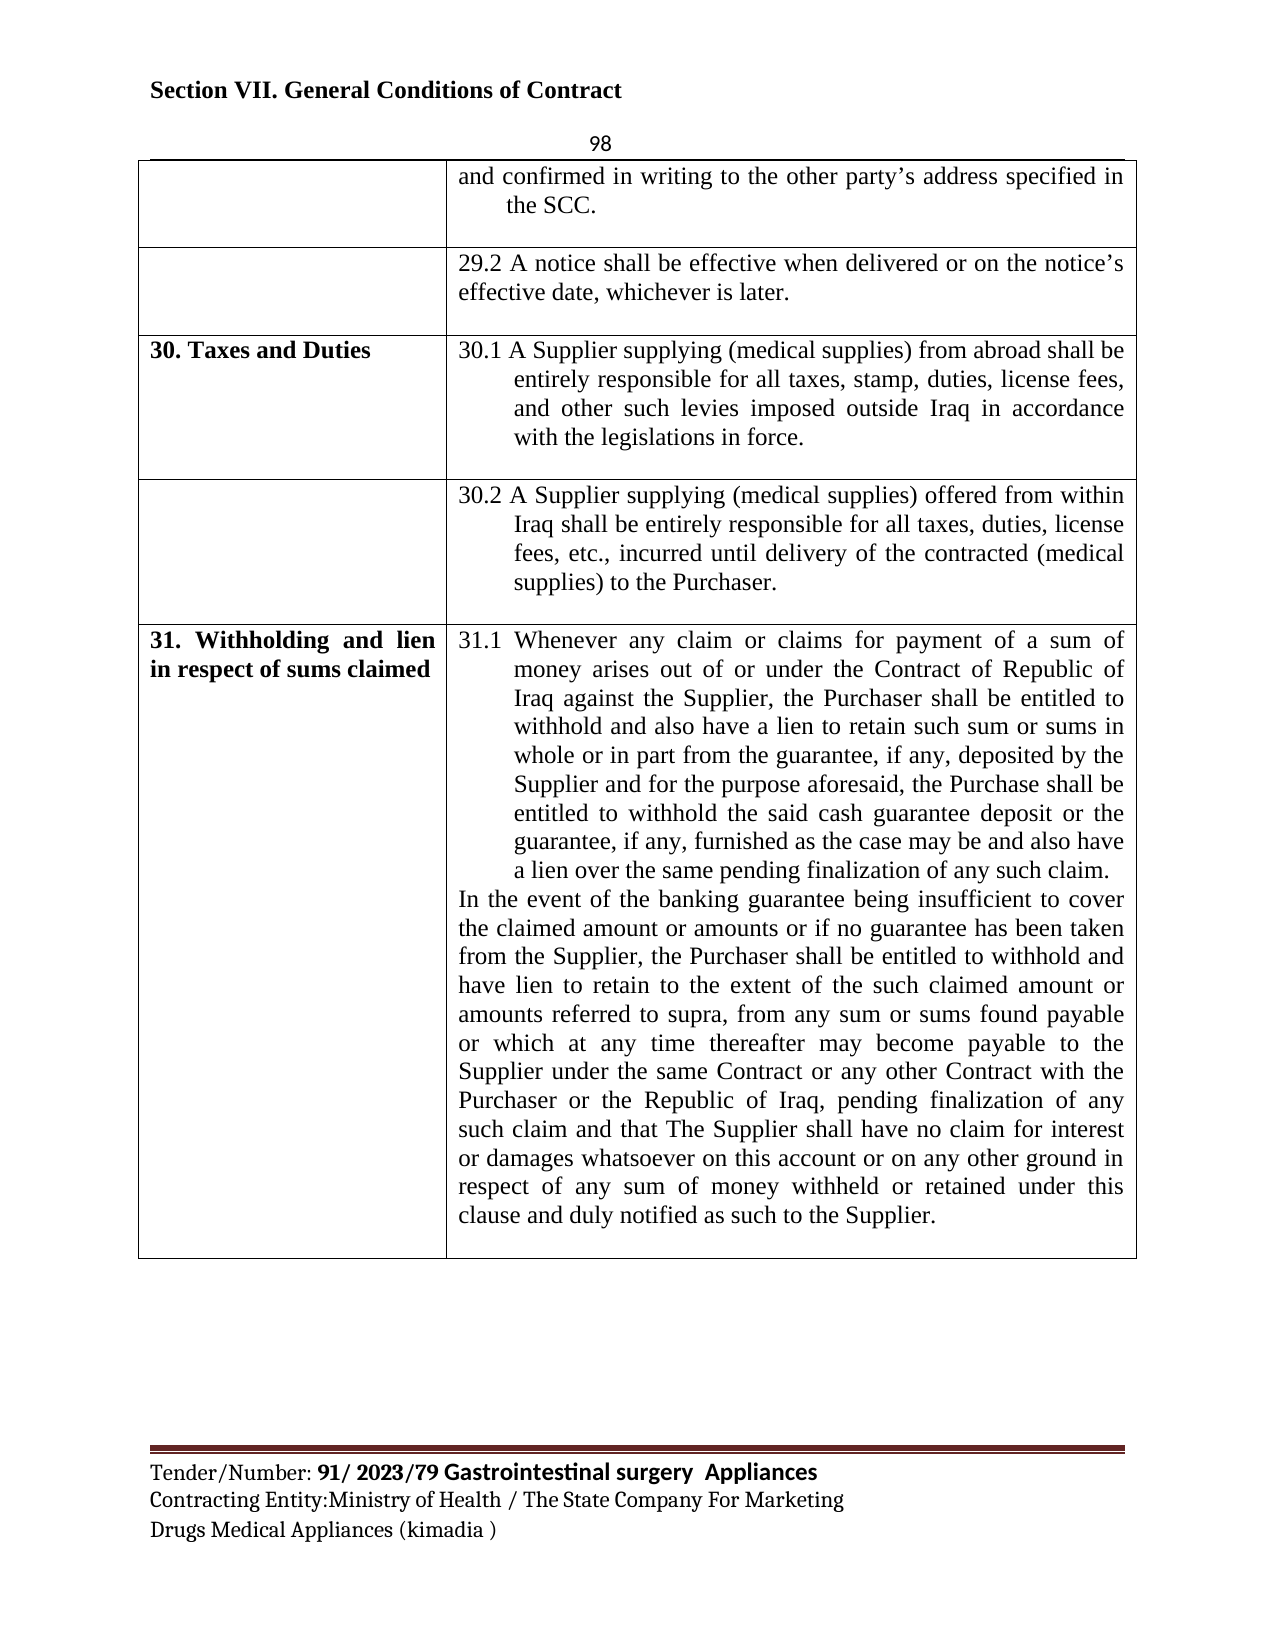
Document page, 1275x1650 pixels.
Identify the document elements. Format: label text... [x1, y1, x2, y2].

table_cell [139, 248, 446, 334]
table_cell 29.2 A notice shall be effective when delivered or on the notice’s effective date, whichever is later. [447, 248, 1136, 334]
table_header and confirmed in writing to the other party’s address specified in the SCC. [447, 161, 1136, 247]
table_header [139, 161, 446, 247]
table_cell 30. Taxes and Duties [139, 336, 446, 479]
table_cell 30.2 A Supplier supplying (medical supplies) offered from within Iraq shall be entirely responsible for all taxes, duties, license fees, etc., incurred until delivery of the contracted (medical supplies) to the Purchaser. [447, 480, 1136, 624]
table_cell [139, 480, 446, 624]
table_cell 31. Withholding and lien in respect of sums claimed [139, 625, 446, 1258]
table_cell 30.1 A Supplier supplying (medical supplies) from abroad shall be entirely responsible for all taxes, stamp, duties, license fees, and other such levies imposed outside Iraq in accordance with the legislations in force. [447, 336, 1136, 479]
table_cell 31.1 Whenever any claim or claims for payment of a sum of money arises out of or under the Contract of Republic of Iraq against the Supplier, the Purchaser shall be entitled to withhold and also have a lien to retain such sum or sums in whole or in part from the guarantee, if any, deposited by the Supplier and for the purpose aforesaid, the Purchase shall be entitled to withhold the said cash guarantee deposit or the guarantee, if any, furnished as the case may be and also have a lien over the same pending finalization of any such claim. In the event of the banking guarantee being insufficient to cover the claimed amount or amounts or if no guarantee has been taken from the Supplier, the Purchaser shall be entitled to withhold and have lien to retain to the extent of the such claimed amount or amounts referred to supra, from any sum or sums found payable or which at any time thereafter may become payable to the Supplier under the same Contract or any other Contract with the Purchaser or the Republic of Iraq, pending finalization of any such claim and that The Supplier shall have no claim for interest or damages whatsoever on this account or on any other ground in respect of any sum of money withheld or retained under this clause and duly notified as such to the Supplier. [447, 625, 1136, 1258]
